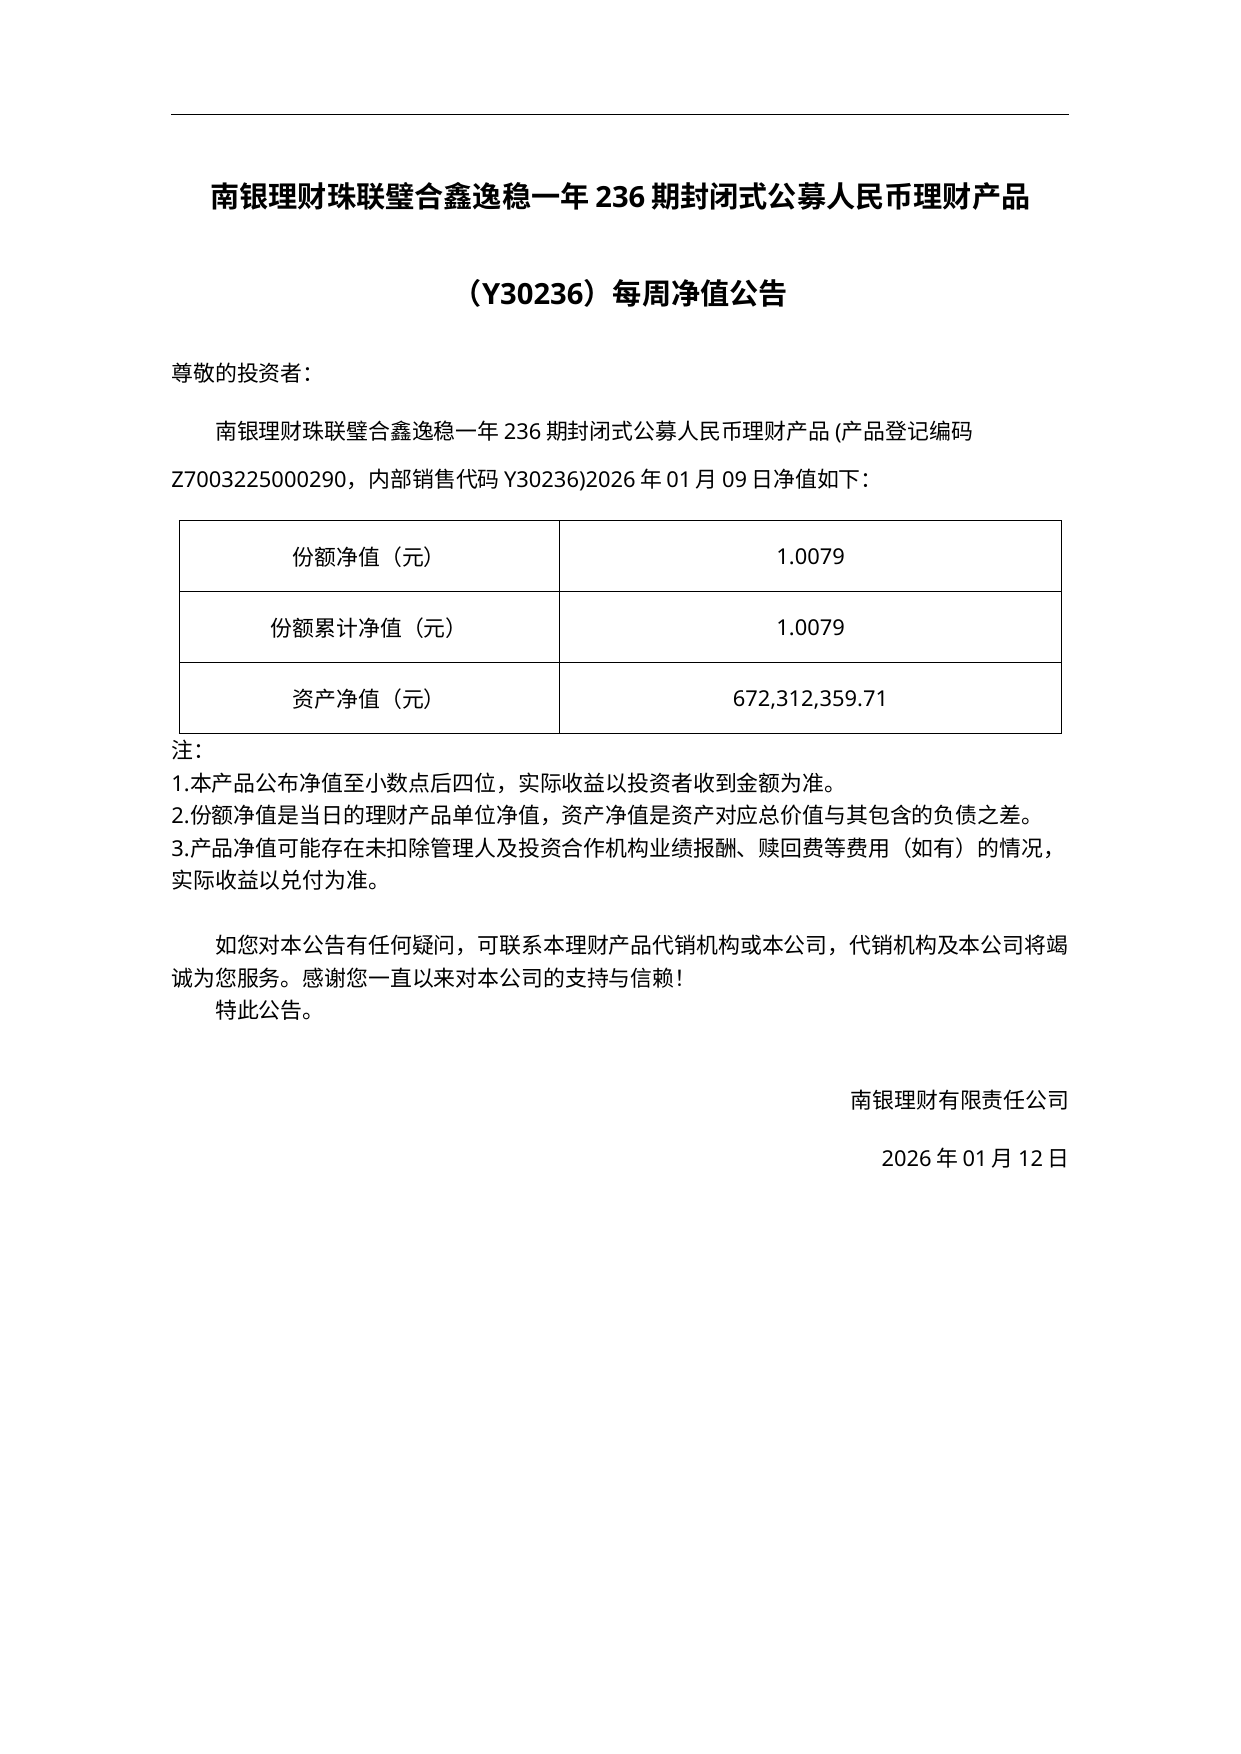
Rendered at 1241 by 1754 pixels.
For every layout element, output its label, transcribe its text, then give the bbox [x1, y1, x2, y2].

text 2026年01月12日 [171, 1140, 1069, 1173]
text 2.份额净值是当日的理财产品单位净值，资产净值是资产对应总价值与其包含的负债之差。 [171, 798, 1069, 830]
text 南银理财珠联璧合鑫逸稳一年236期封闭式公募人民币理财产品（Y30236）每周净值公告 [171, 162, 1069, 324]
text 南银理财珠联璧合鑫逸稳一年236期封闭式公募人民币理财产品 (产品登记编码Z7003225000290，内部销售代码Y30236)2026年01月09日净值如下： [171, 413, 1069, 494]
text 1.本产品公布净值至小数点后四位，实际收益以投资者收到金额为准。 [171, 765, 1069, 798]
table_cell 份额累计净值（元） [180, 592, 559, 662]
text 尊敬的投资者： [171, 355, 1069, 388]
table_cell 资产净值（元） [180, 663, 559, 733]
text 3.产品净值可能存在未扣除管理人及投资合作机构业绩报酬、赎回费等费用（如有）的情况，实际收益以兑付为准。 [171, 830, 1069, 895]
table_header 份额净值（元） [180, 521, 559, 591]
table_header 1.0079 [560, 521, 1061, 591]
table_cell 672,312,359.71 [560, 663, 1061, 733]
text 南银理财有限责任公司 [171, 1082, 1069, 1115]
text 注： [171, 733, 1069, 765]
table_cell 1.0079 [560, 592, 1061, 662]
text 特此公告。 [171, 993, 1069, 1025]
text 如您对本公告有任何疑问，可联系本理财产品代销机构或本公司，代销机构及本公司将竭诚为您服务。感谢您一直以来对本公司的支持与信赖！ [171, 928, 1069, 993]
